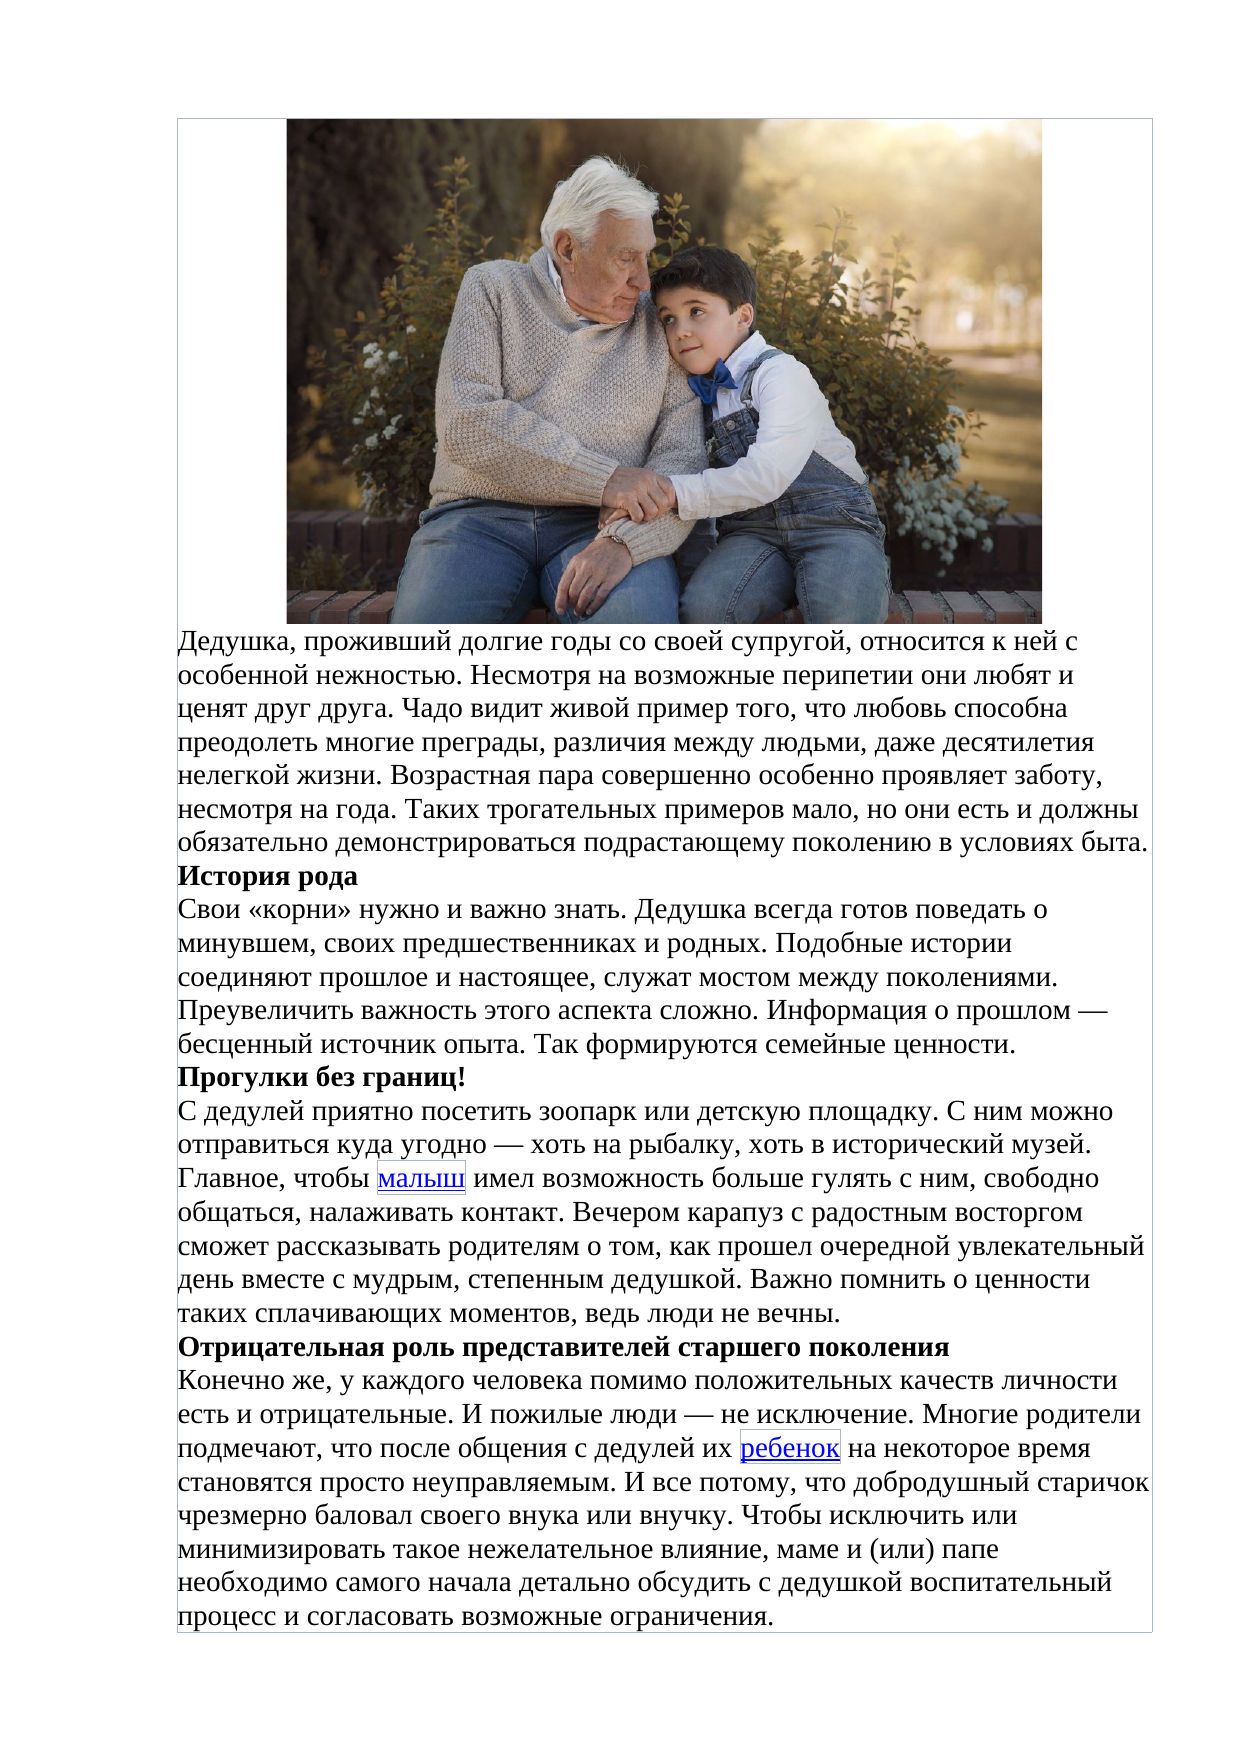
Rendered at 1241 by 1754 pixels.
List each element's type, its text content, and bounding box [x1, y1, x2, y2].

text Конечно же, у каждого человека помимо положительных качеств личности есть и отрицательные. И пожилые люди — не исключение. Многие родители подмечают, что после общения с дедулей их ребенок на некоторое время становятся просто неуправляемым. И все потому, что добродушный старичок чрезмерно баловал своего внука или внучку. Чтобы исключить или минимизировать такое нежелательное влияние, маме и (или) папе необходимо самого начала детально обсудить с дедушкой воспитательный процесс и согласовать возможные ограничения. [178, 1362, 1152, 1632]
text Отрицательная роль представителей старшего поколения [178, 1329, 1152, 1362]
text История рода [178, 858, 1152, 892]
text Дедушка, проживший долгие годы со своей супругой, относится к ней с особенной нежностью. Несмотря на возможные перипетии они любят и ценят друг друга. Чадо видит живой пример того, что любовь способна преодолеть многие преграды, различия между людьми, даже десятилетия нелегкой жизни. Возрастная пара совершенно особенно проявляет заботу, несмотря на года. Таких трогательных примеров мало, но они есть и должны обязательно демонстрироваться подрастающему поколению в условиях быта. [178, 623, 1152, 858]
text Свои «корни» нужно и важно знать. Дедушка всегда готов поведать о минувшем, своих предшественниках и родных. Подобные истории соединяют прошлое и настоящее, служат мостом между поколениями. Преувеличить важность этого аспекта сложно. Информация о прошлом — бесценный источник опыта. Так формируются семейные ценности. [178, 892, 1152, 1059]
text Прогулки без границ! [178, 1059, 1152, 1093]
picture [286, 119, 1043, 624]
text С дедулей приятно посетить зоопарк или детскую площадку. С ним можно отправиться куда угодно — хоть на рыбалку, хоть в исторический музей. Главное, чтобы малыш имел возможность больше гулять с ним, свободно общаться, налаживать контакт. Вечером карапуз с радостным восторгом сможет рассказывать родителям о том, как прошел очередной увлекательный день вместе с мудрым, степенным дедушкой. Важно помнить о ценности таких сплачивающих моментов, ведь люди не вечны. [178, 1093, 1152, 1329]
